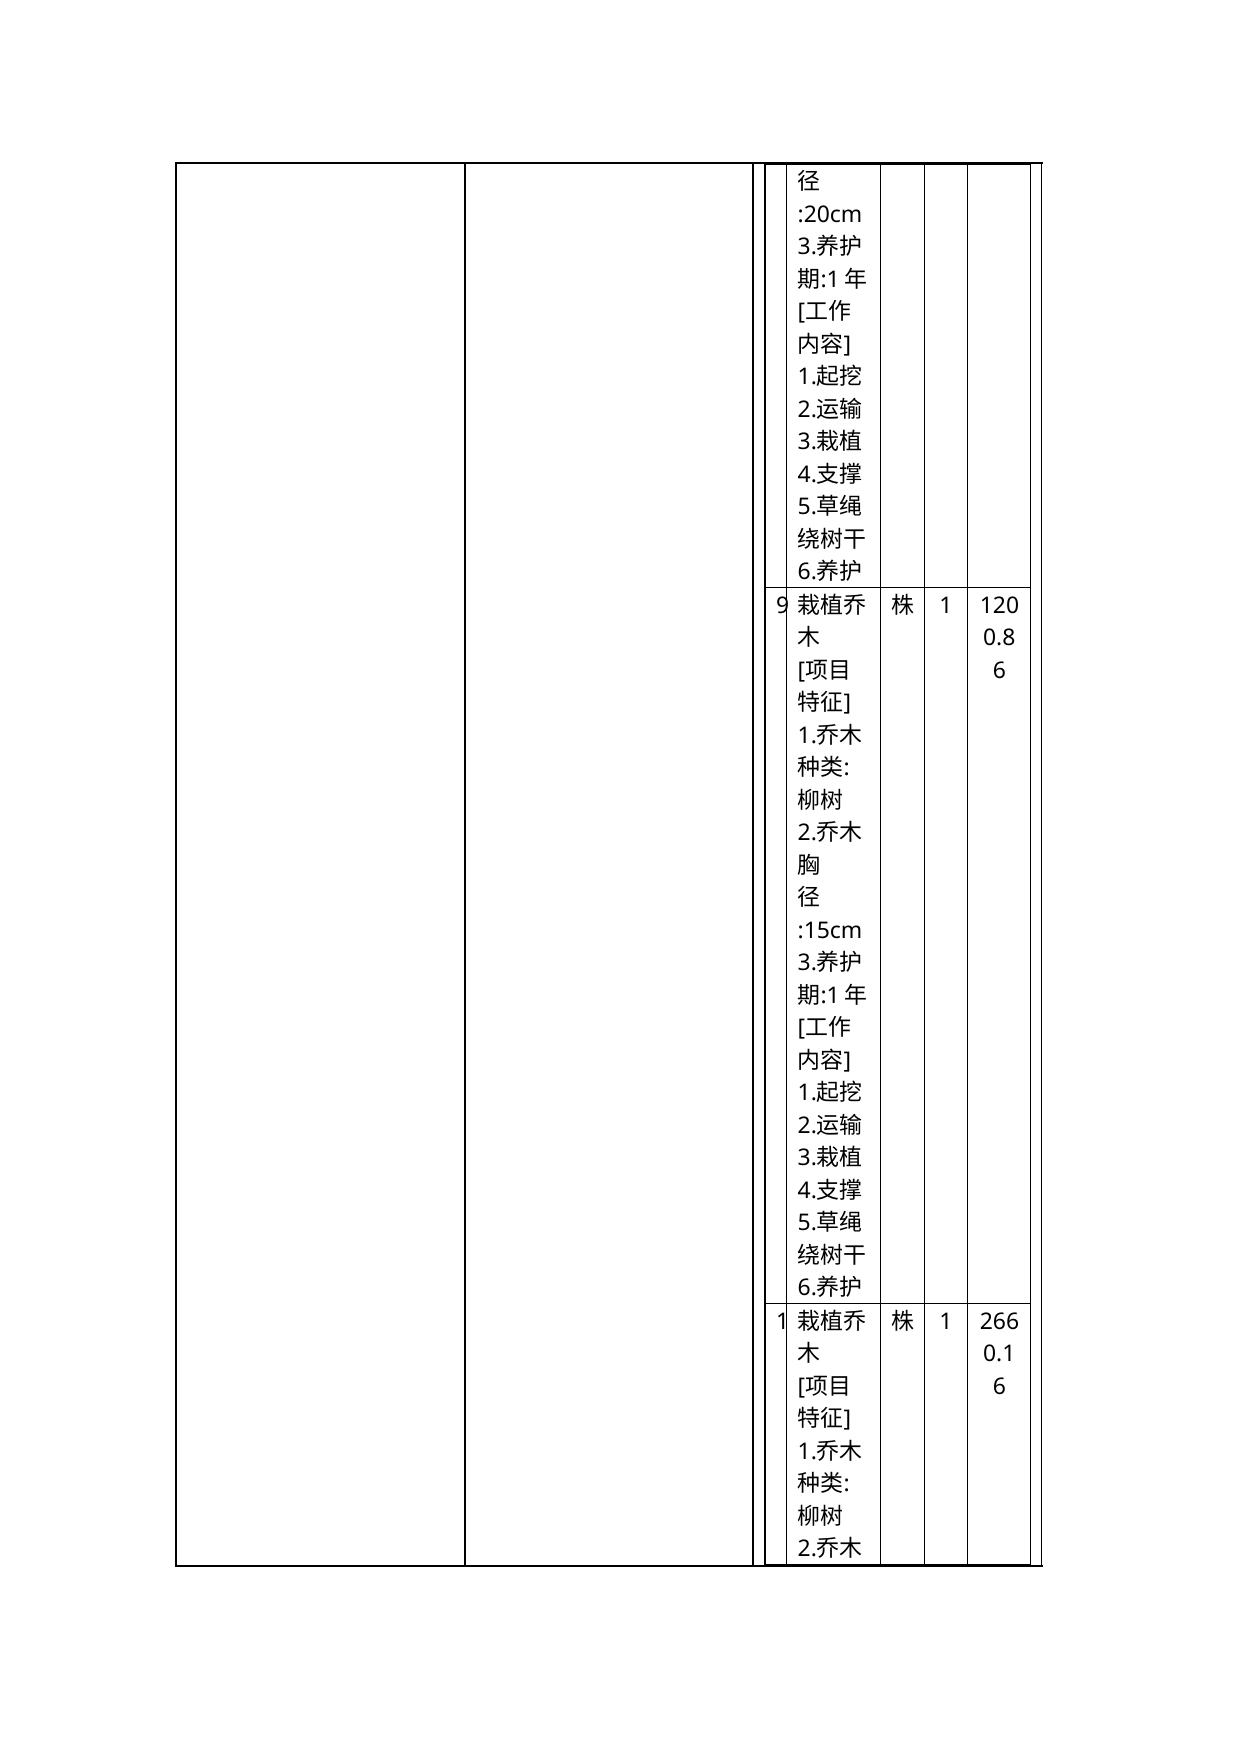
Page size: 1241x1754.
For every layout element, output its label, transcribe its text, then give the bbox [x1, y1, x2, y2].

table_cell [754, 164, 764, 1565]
table_cell 1 [466, 164, 752, 1565]
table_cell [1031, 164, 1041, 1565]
table_cell [177, 164, 464, 1565]
